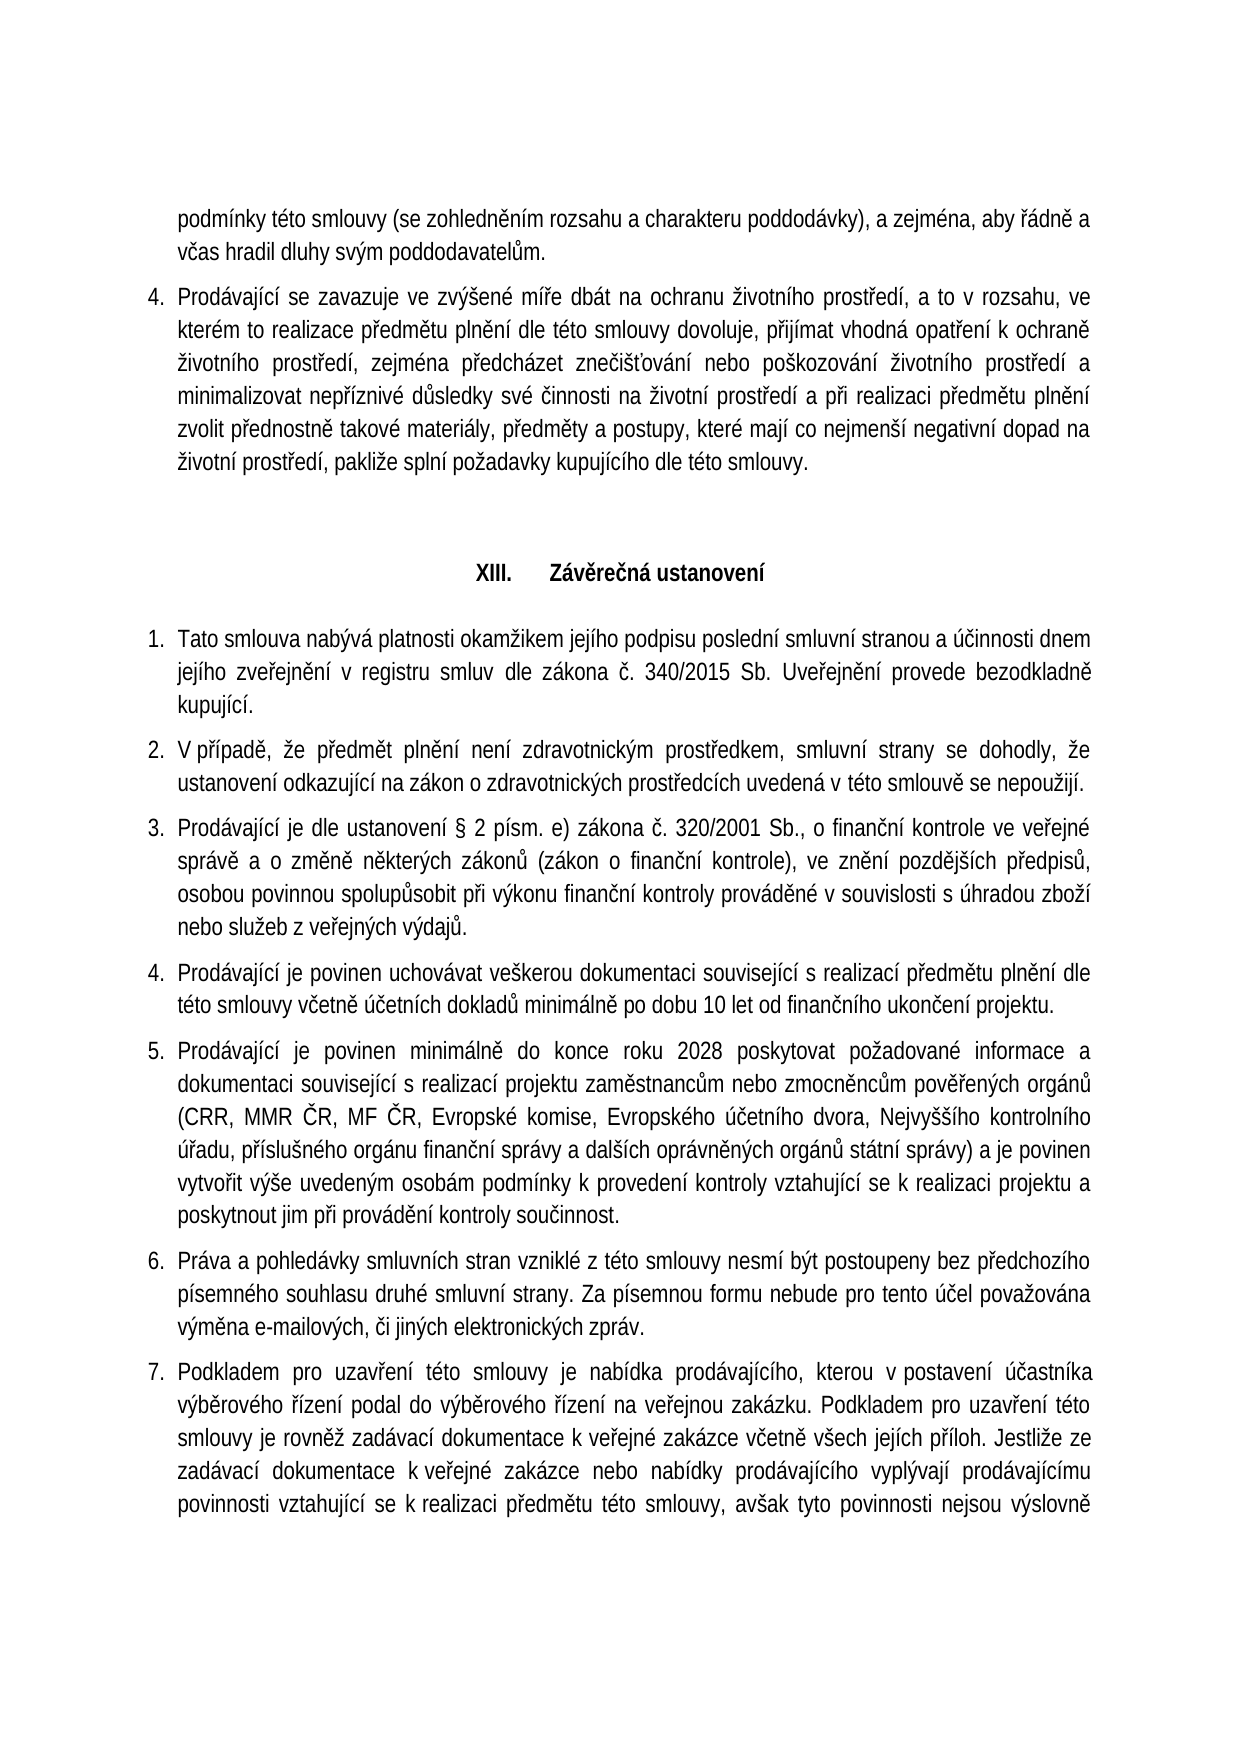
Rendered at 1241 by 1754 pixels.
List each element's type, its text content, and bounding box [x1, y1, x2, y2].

list Tato smlouva nabývá platnosti okamžikem jejího podpisu poslední smluvní stranou a účinnosti dnem jejího zveřejnění v registru smluv dle zákona č. 340/2015 Sb. Uveřejnění provede bezodkladně kupující. [148, 624, 1093, 718]
list Prodávající je dle ustanovení § 2 písm. e) zákona č. 320/2001 Sb., o finanční kontrole ve veřejné správě a o změně některých zákonů (zákon o finanční kontrole), ve znění pozdějších předpisů, osobou povinnou spolupůsobit při výkonu finanční kontroly prováděné v souvislosti s úhradou zboží nebo služeb z veřejných výdajů. [148, 813, 1093, 941]
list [148, 204, 1093, 265]
list Prodávající je povinen uchovávat veškerou dokumentaci související s realizací předmětu plnění dle této smlouvy včetně účetních dokladů minimálně po dobu 10 let od finančního ukončení projektu. [148, 958, 1093, 1019]
list V případě, že předmět plnění není zdravotnickým prostředkem, smluvní strany se dohodly, že ustanovení odkazující na zákon o zdravotnických prostředcích uvedená v této smlouvě se nepoužijí. [148, 735, 1093, 797]
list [148, 1357, 1093, 1517]
list Závěrečná ustanovení [148, 558, 1093, 587]
list Prodávající je povinen minimálně do konce roku 2028 poskytovat požadované informace a dokumentaci související s realizací projektu zaměstnancům nebo zmocněncům pověřených orgánů (CRR, MMR ČR, MF ČR, Evropské komise, Evropského účetního dvora, Nejvyššího kontrolního úřadu, příslušného orgánu finanční správy a dalších oprávněných orgánů státní správy) a je povinen vytvořit výše uvedeným osobám podmínky k provedení kontroly vztahující se k realizaci projektu a poskytnout jim při provádění kontroly součinnost. [148, 1036, 1093, 1229]
list Práva a pohledávky smluvních stran vzniklé z této smlouvy nesmí být postoupeny bez předchozího písemného souhlasu druhé smluvní strany. Za písemnou formu nebude pro tento účel považována výměna e-mailových, či jiných elektronických zpráv. [148, 1246, 1093, 1340]
list Prodávající se zavazuje ve zvýšené míře dbát na ochranu životního prostředí, a to v rozsahu, ve kterém to realizace předmětu plnění dle této smlouvy dovoluje, přijímat vhodná opatření k ochraně životního prostředí, zejména předcházet znečišťování nebo poškozování životního prostředí a minimalizovat nepříznivé důsledky své činnosti na životní prostředí a při realizaci předmětu plnění zvolit přednostně takové materiály, předměty a postupy, které mají co nejmenší negativní dopad na životní prostředí, pakliže splní požadavky kupujícího dle této smlouvy. [148, 282, 1093, 475]
